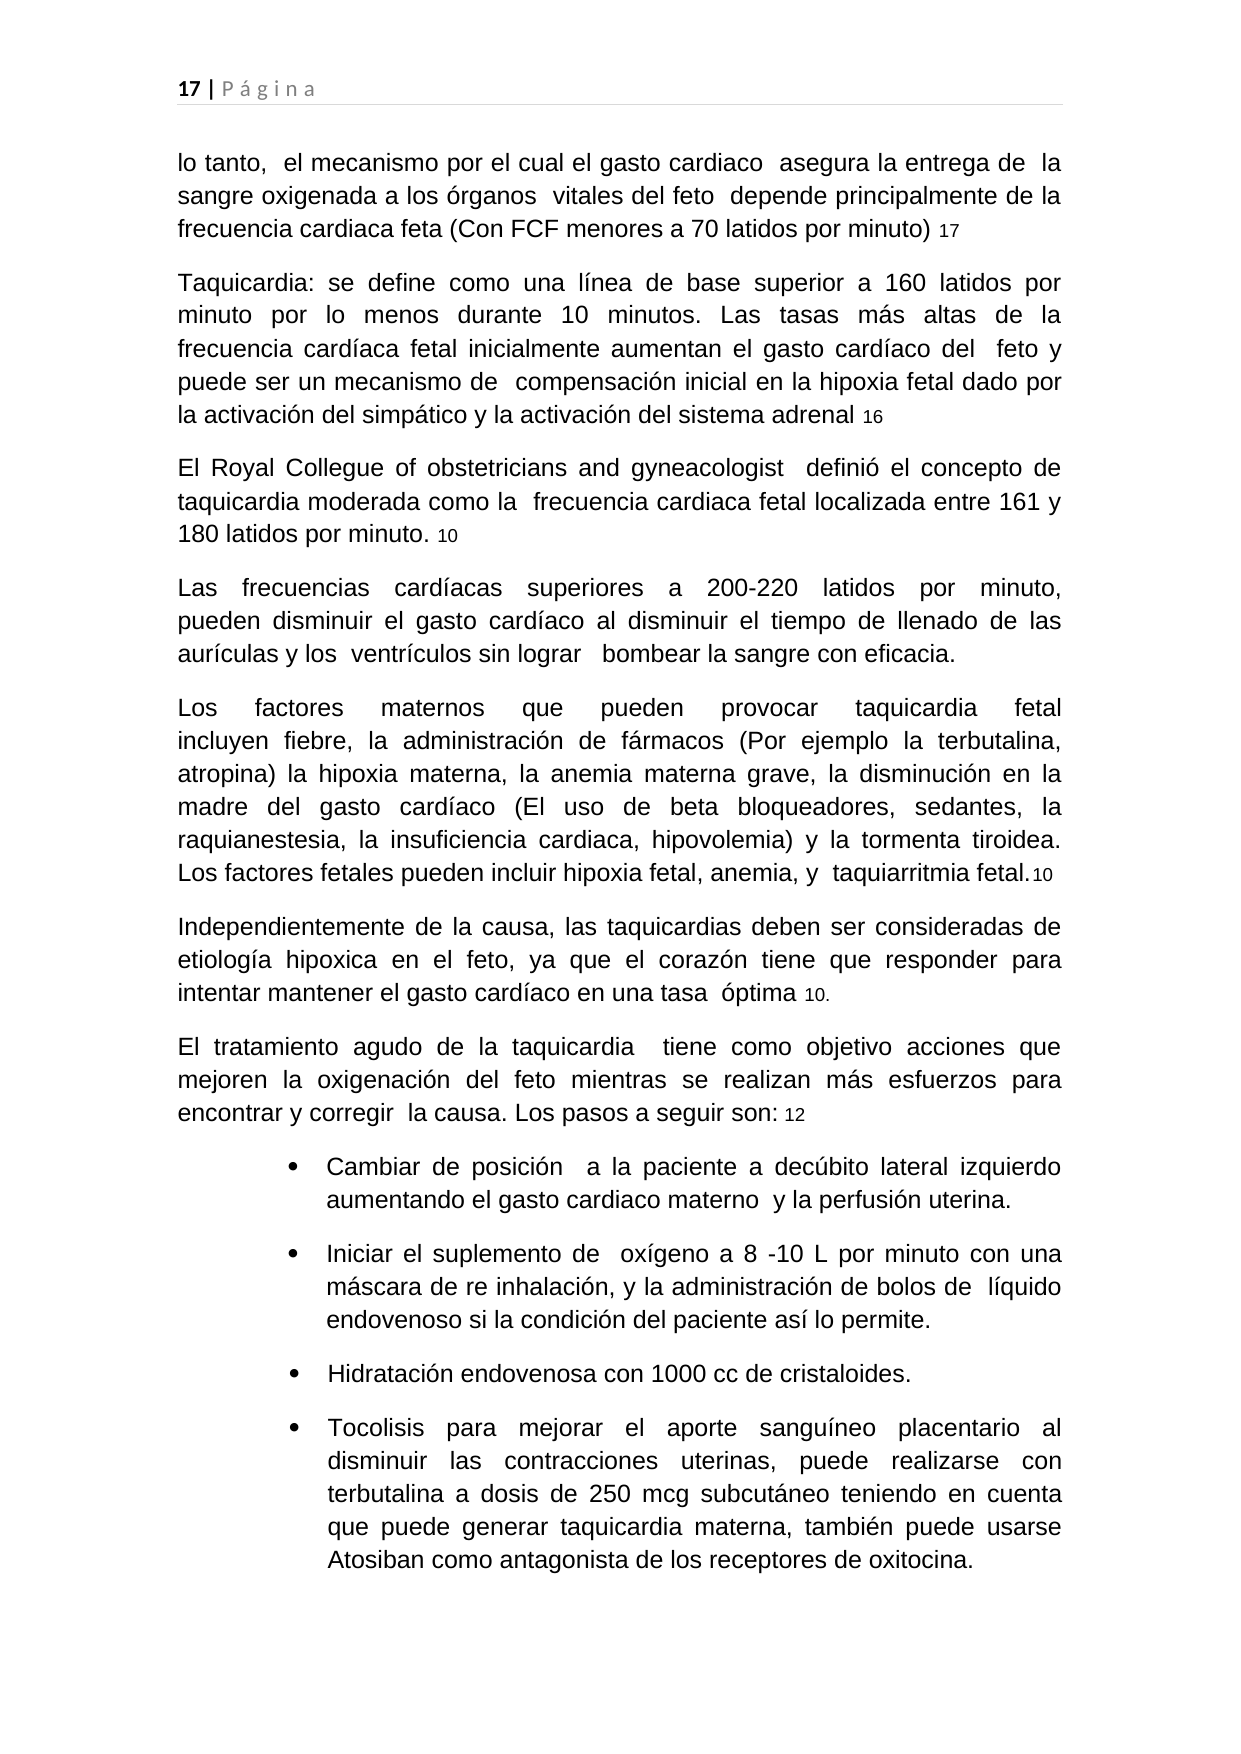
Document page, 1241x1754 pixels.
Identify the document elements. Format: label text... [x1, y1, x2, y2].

text El Royal Collegue of obstetricians and gyneacologist definió el concepto de taquicardia moderada como la frecuencia cardiaca fetal localizada entre 161 y 180 latidos por minuto. 10 [177, 453, 1063, 548]
text Los factores maternos que pueden provocar taquicardia fetal incluyen fiebre, la administración de fármacos (Por ejemplo la terbutalina, atropina) la hipoxia materna, la anemia materna grave, la disminución en la madre del gasto cardíaco (El uso de beta bloqueadores, sedantes, la raquianestesia, la insuficiencia cardiaca, hipovolemia) y la tormenta tiroidea. Los factores fetales pueden incluir hipoxia fetal, anemia, y taquiarritmia fetal.10 [177, 693, 1063, 887]
list Iniciar el suplemento de oxígeno a 8 -10 L por minuto con una máscara de re inhalación, y la administración de bolos de líquido endovenoso si la condición del paciente así lo permite. [288, 1239, 1063, 1334]
list Hidratación endovenosa con 1000 cc de cristaloides. [290, 1359, 1063, 1388]
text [177, 148, 1063, 242]
list Cambiar de posición a la paciente a decúbito lateral izquierdo aumentando el gasto cardiaco materno y la perfusión uterina. [288, 1152, 1063, 1214]
list Tocolisis para mejorar el aporte sanguíneo placentario al disminuir las contracciones uterinas, puede realizarse con terbutalina a dosis de 250 mcg subcutáneo teniendo en cuenta que puede generar taquicardia materna, también puede usarse Atosiban como antagonista de los receptores de oxitocina. [290, 1413, 1063, 1574]
text El tratamiento agudo de la taquicardia tiene como objetivo acciones que mejoren la oxigenación del feto mientras se realizan más esfuerzos para encontrar y corregir la causa. Los pasos a seguir son: 12 [177, 1032, 1063, 1127]
text Las frecuencias cardíacas superiores a 200-220 latidos por minuto, pueden disminuir el gasto cardíaco al disminuir el tiempo de llenado de las aurículas y los ventrículos sin lograr bombear la sangre con eficacia. [177, 573, 1063, 668]
text Taquicardia: se define como una línea de base superior a 160 latidos por minuto por lo menos durante 10 minutos. Las tasas más altas de la frecuencia cardíaca fetal inicialmente aumentan el gasto cardíaco del feto y puede ser un mecanismo de compensación inicial en la hipoxia fetal dado por la activación del simpático y la activación del sistema adrenal 16 [177, 267, 1063, 428]
text Independientemente de la causa, las taquicardias deben ser consideradas de etiología hipoxica en el feto, ya que el corazón tiene que responder para intentar mantener el gasto cardíaco en una tasa óptima 10. [177, 912, 1063, 1007]
